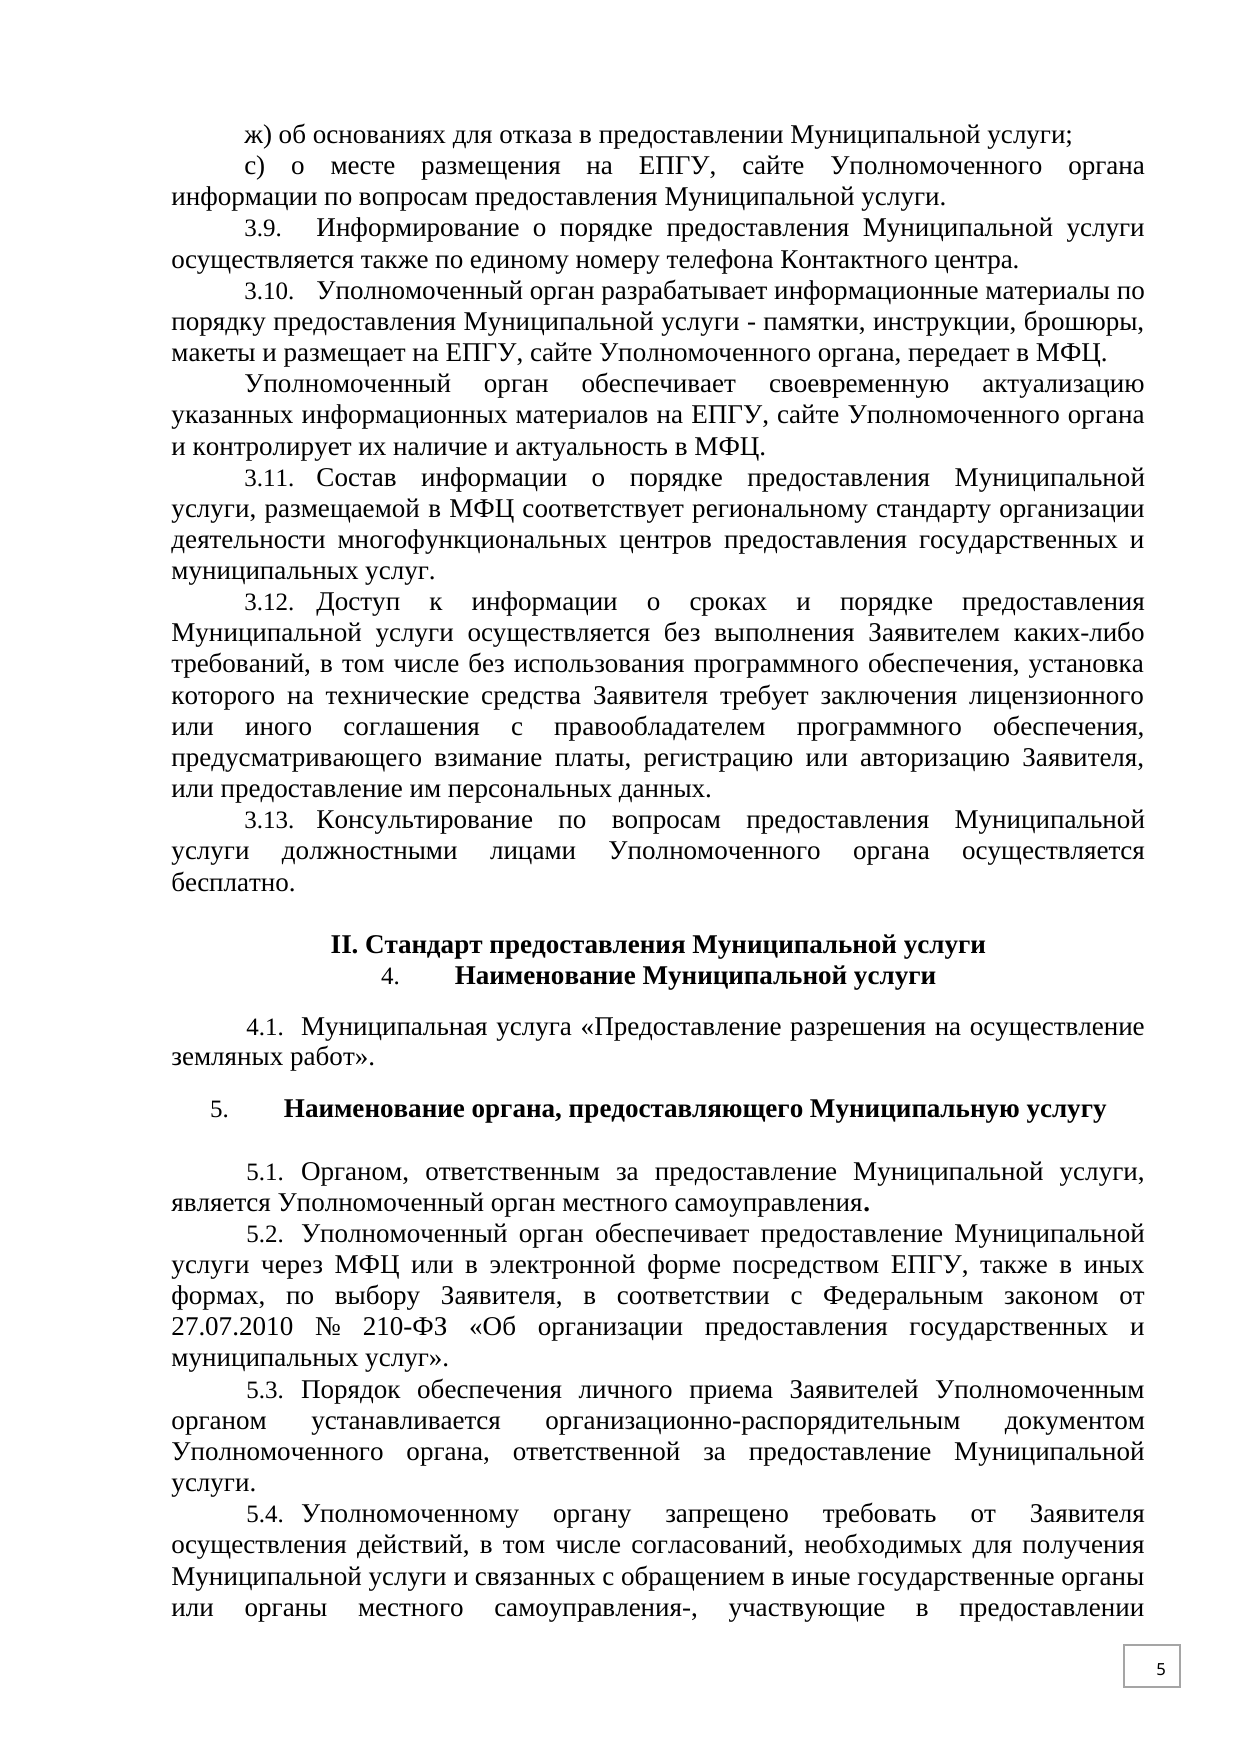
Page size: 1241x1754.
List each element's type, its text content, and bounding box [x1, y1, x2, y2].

list Муниципальная услуга «Предоставление разрешения на осуществление земляных работ». [171, 1011, 1146, 1072]
text с) о месте размещения на ЕПГУ, сайте Уполномоченного органа информации по вопросам предоставления Муниципальной услуги. [171, 149, 1146, 212]
list Органом, ответственным за предоставление Муниципальной услуги, является Уполномоченный орган местного самоуправления. [171, 1155, 1146, 1217]
list Уполномоченный орган обеспечивает предоставление Муниципальной услуги через МФЦ или в электронной форме посредством ЕПГУ, также в иных формах, по выбору Заявителя, в соответствии с Федеральным законом от 27.07.2010 № 210-ФЗ «Об организации предоставления государственных и муниципальных услуг». [171, 1217, 1146, 1373]
list Информирование о порядке предоставления Муниципальной услуги осуществляется также по единому номеру телефона Контактного центра. [171, 212, 1146, 274]
text II. Стандарт предоставления Муниципальной услуги [171, 928, 1146, 959]
text ж) об основаниях для отказа в предоставлении Муниципальной услуги; [171, 118, 1146, 149]
list Состав информации о порядке предоставления Муниципальной услуги, размещаемой в МФЦ соответствует региональному стандарту организации деятельности многофункциональных центров предоставления государственных и муниципальных услуг. [171, 461, 1146, 585]
list Уполномоченный орган разрабатывает информационные материалы по порядку предоставления Муниципальной услуги - памятки, инструкции, брошюры, макеты и размещает на ЕПГУ, сайте Уполномоченного органа, передает в МФЦ. [171, 274, 1146, 367]
list Доступ к информации о сроках и порядке предоставления Муниципальной услуги осуществляется без выполнения Заявителем каких-либо требований, в том числе без использования программного обеспечения, установка которого на технические средства Заявителя требует заключения лицензионного или иного соглашения с правообладателем программного обеспечения, предусматривающего взимание платы, регистрацию или авторизацию Заявителя, или предоставление им персональных данных. [171, 585, 1146, 803]
list Наименование органа, предоставляющего Муниципальную услугу [171, 1092, 1146, 1123]
list Консультирование по вопросам предоставления Муниципальной услуги должностными лицами Уполномоченного органа осуществляется бесплатно. [171, 803, 1146, 897]
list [171, 1497, 1146, 1622]
list Порядок обеспечения личного приема Заявителей Уполномоченным органом устанавливается организационно-распорядительным документом Уполномоченного органа, ответственной за предоставление Муниципальной услуги. [171, 1373, 1146, 1497]
text Уполномоченный орган обеспечивает своевременную актуализацию указанных информационных материалов на ЕПГУ, сайте Уполномоченного органа и контролирует их наличие и актуальность в МФЦ. [171, 367, 1146, 461]
list Наименование Муниципальной услуги [171, 959, 1146, 990]
